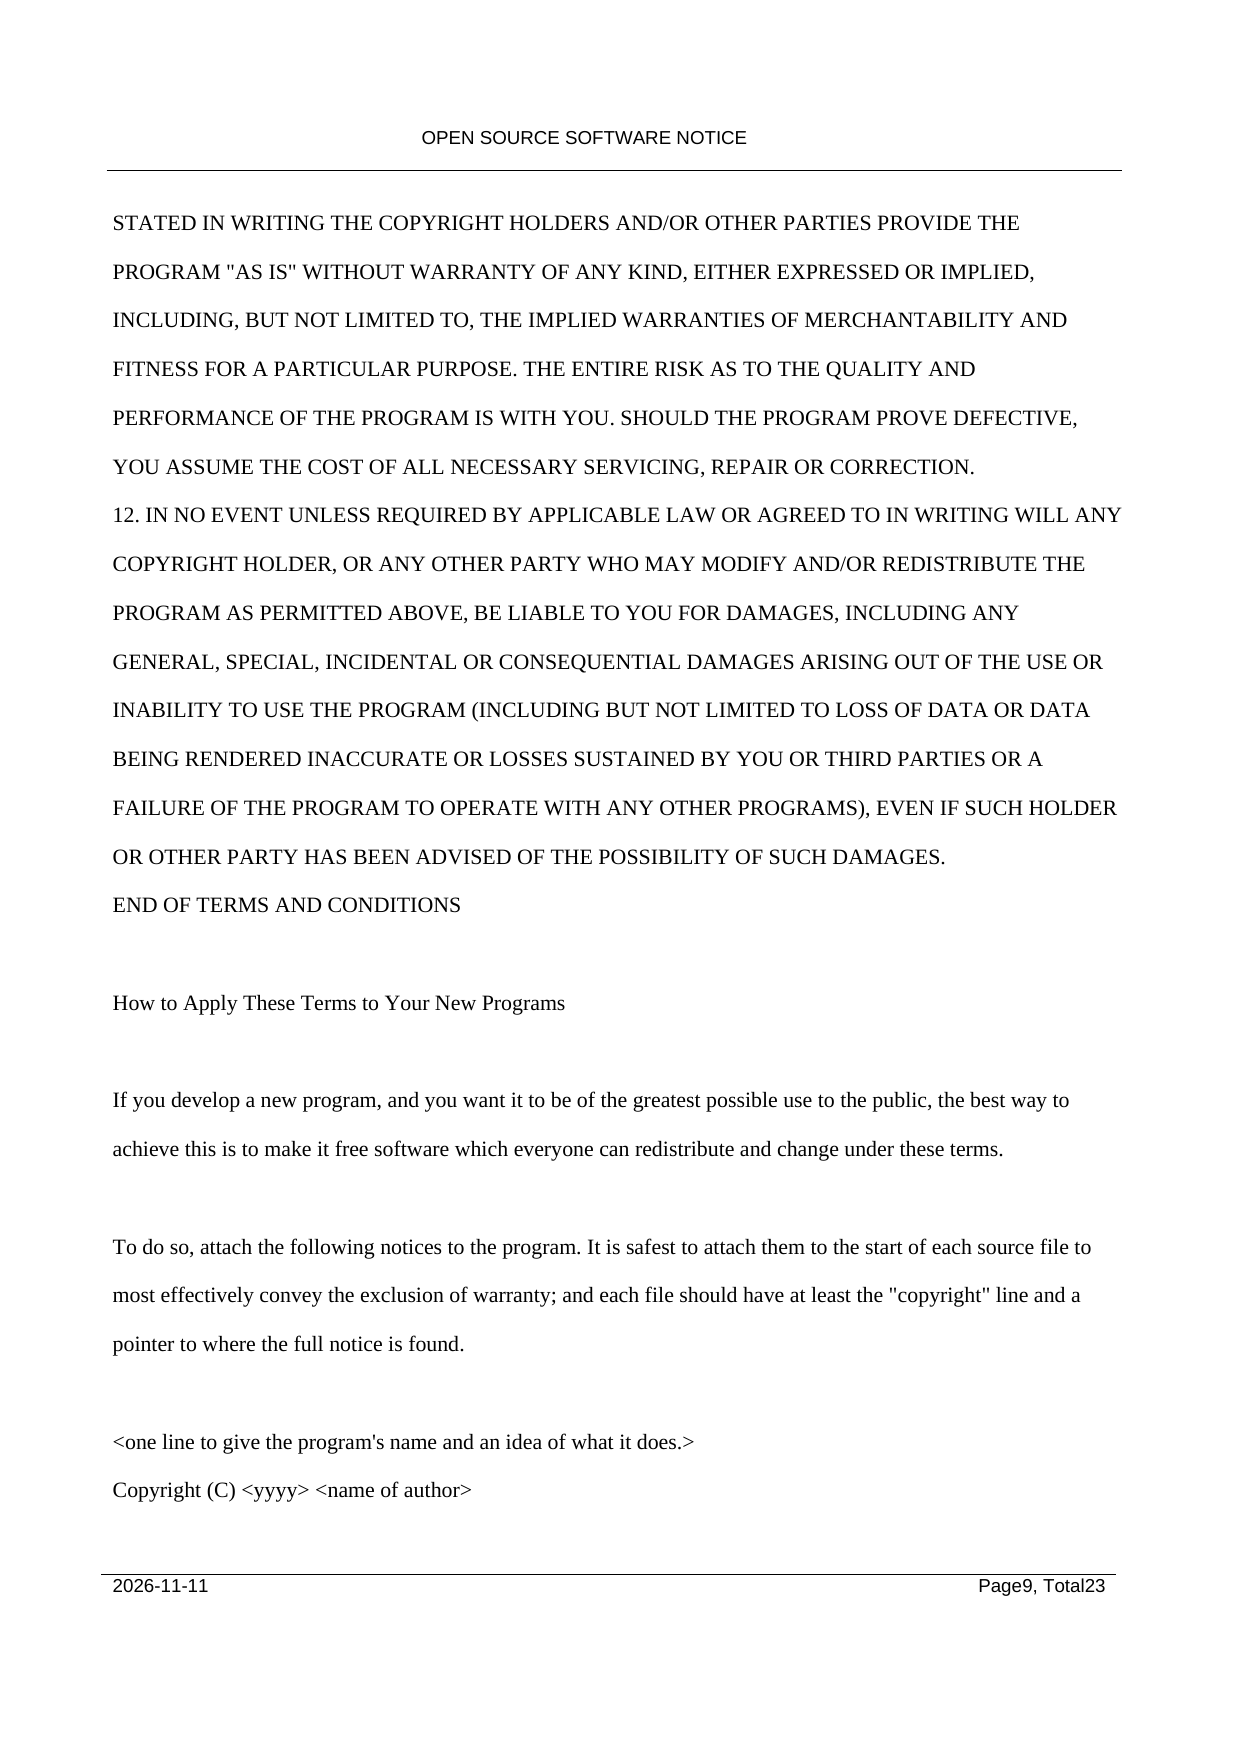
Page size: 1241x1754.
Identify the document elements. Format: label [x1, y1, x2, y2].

text [112, 206, 1128, 1506]
